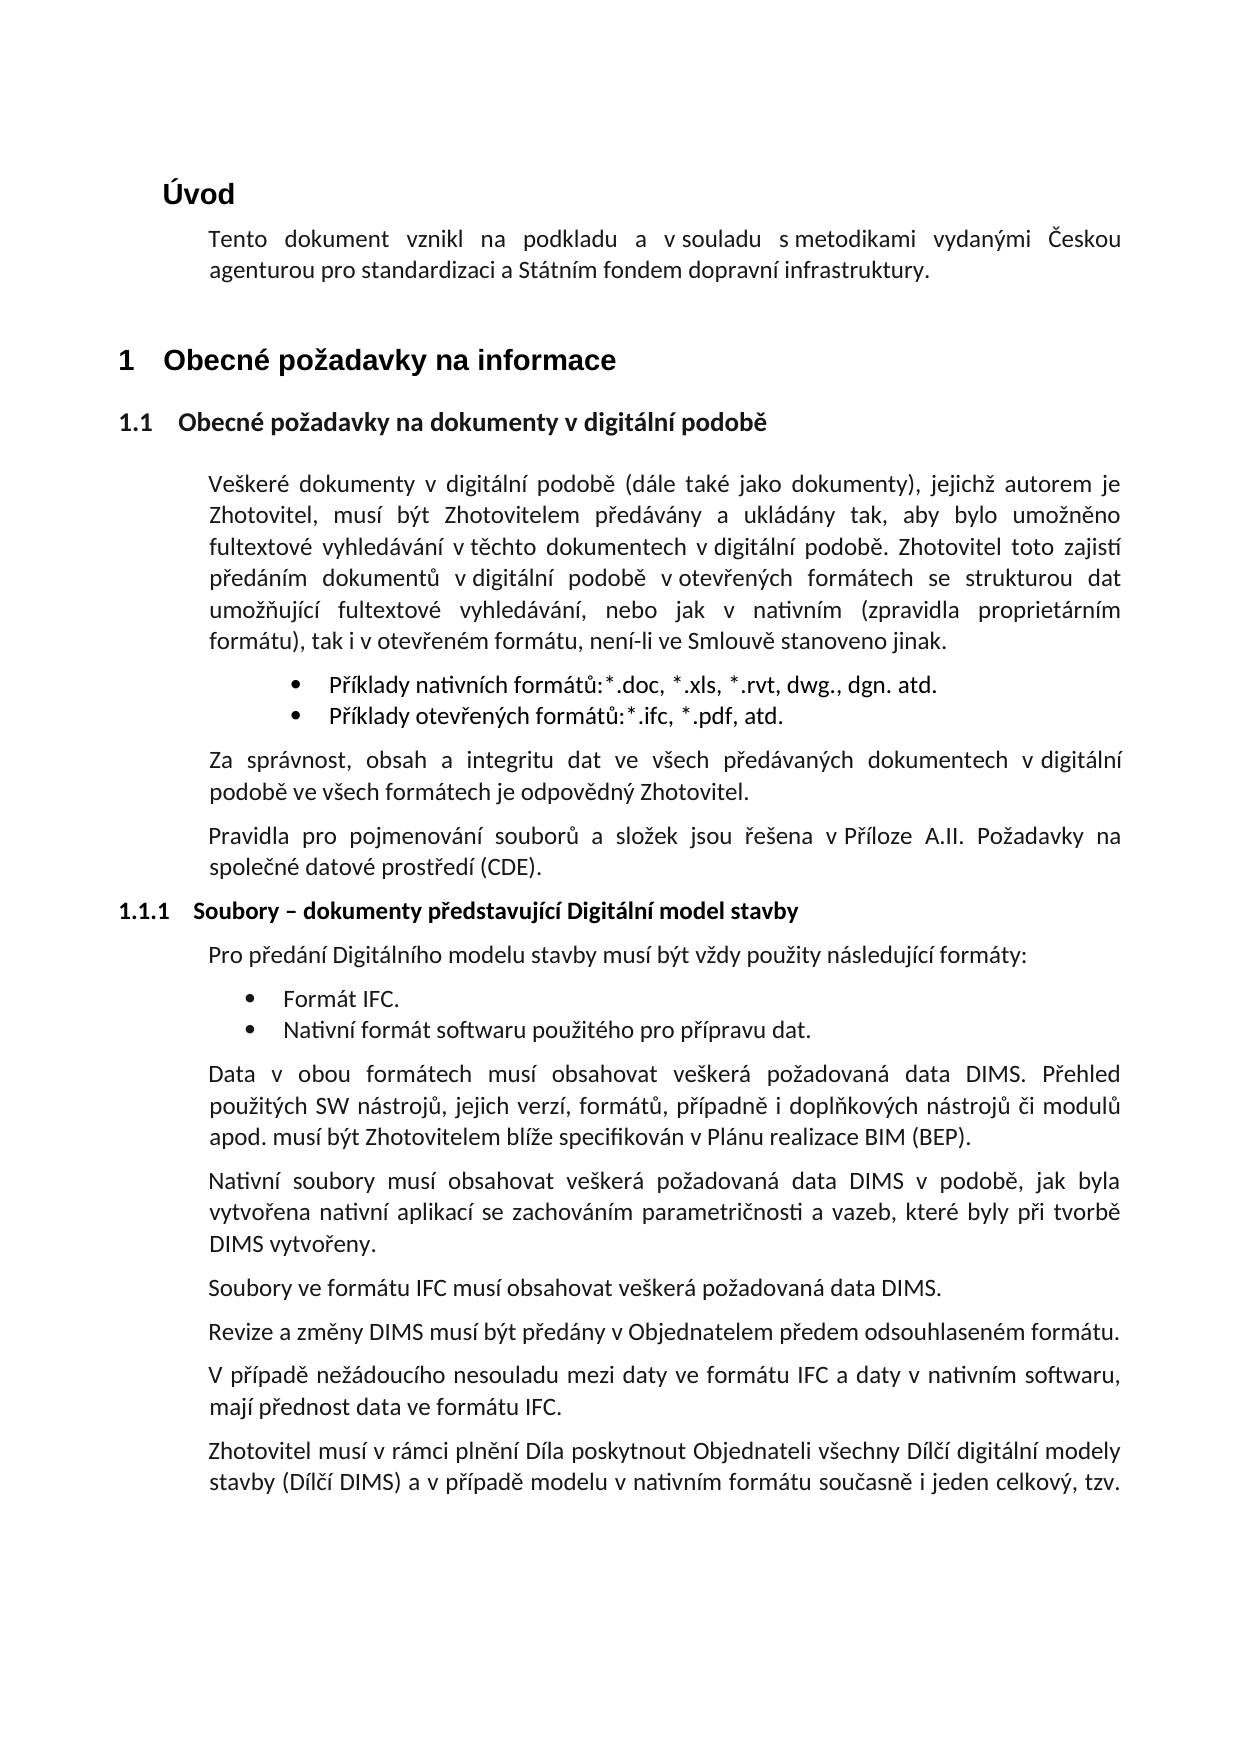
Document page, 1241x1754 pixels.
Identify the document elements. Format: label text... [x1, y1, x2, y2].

text V případě nežádoucího nesouladu mezi daty ve formátu IFC a daty v nativním softwaru, mají přednost data ve formátu IFC. [208, 1360, 1122, 1422]
text Veškeré dokumenty v digitální podobě (dále také jako dokumenty), jejichž autorem je Zhotovitel, musí být Zhotovitelem předávány a ukládány tak, aby bylo umožněno fultextové vyhledávání v těchto dokumentech v digitální podobě. Zhotovitel toto zajistí předáním dokumentů v digitální podobě v otevřených formátech se strukturou dat umožňující fultextové vyhledávání, nebo jak v nativním (zpravidla proprietárním formátu), tak i v otevřeném formátu, není-li ve Smlouvě stanoveno jinak. [208, 468, 1122, 656]
list Formát IFC. [246, 983, 1122, 1014]
text Pro předání Digitálního modelu stavby musí být vždy použity následující formáty: [208, 939, 1122, 970]
text Nativní soubory musí obsahovat veškerá požadovaná data DIMS v podobě, jak byla vytvořena nativní aplikací se zachováním parametričnosti a vazeb, které byly při tvorbě DIMS vytvořeny. [208, 1165, 1122, 1258]
text Soubory ve formátu IFC musí obsahovat veškerá požadovaná data DIMS. [208, 1272, 1122, 1302]
subtitle Úvod [162, 177, 1122, 211]
subtitle Soubory – dokumenty představující Digitální model stavby [118, 895, 1122, 926]
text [208, 1435, 1122, 1497]
list Příklady nativních formátů:*.doc, *.xls, *.rvt, dwg., dgn. atd. [291, 669, 1121, 699]
text Tento dokument vznikl na podkladu a v souladu s metodikami vydanými Českou agenturou pro standardizaci a Státním fondem dopravní infrastruktury. [208, 223, 1122, 285]
text Pravidla pro pojmenování souborů a složek jsou řešena v Příloze A.II. Požadavky na společné datové prostředí (CDE). [208, 820, 1122, 882]
subtitle Obecné požadavky na informace [118, 342, 1122, 376]
list Nativní formát softwaru použitého pro přípravu dat. [246, 1014, 1122, 1045]
subtitle Obecné požadavky na dokumenty v digitální podobě [118, 405, 1122, 438]
text Data v obou formátech musí obsahovat veškerá požadovaná data DIMS. Přehled použitých SW nástrojů, jejich verzí, formátů, případně i doplňkových nástrojů či modulů apod. musí být Zhotovitelem blíže specifikován v Plánu realizace BIM (BEP). [208, 1058, 1122, 1152]
list Příklady otevřených formátů:*.ifc, *.pdf, atd. [291, 700, 1121, 731]
text Za správnost, obsah a integritu dat ve všech předávaných dokumentech v digitální podobě ve všech formátech je odpovědný Zhotovitel. [208, 744, 1122, 806]
text Revize a změny DIMS musí být předány v Objednatelem předem odsouhlaseném formátu. [208, 1316, 1122, 1346]
